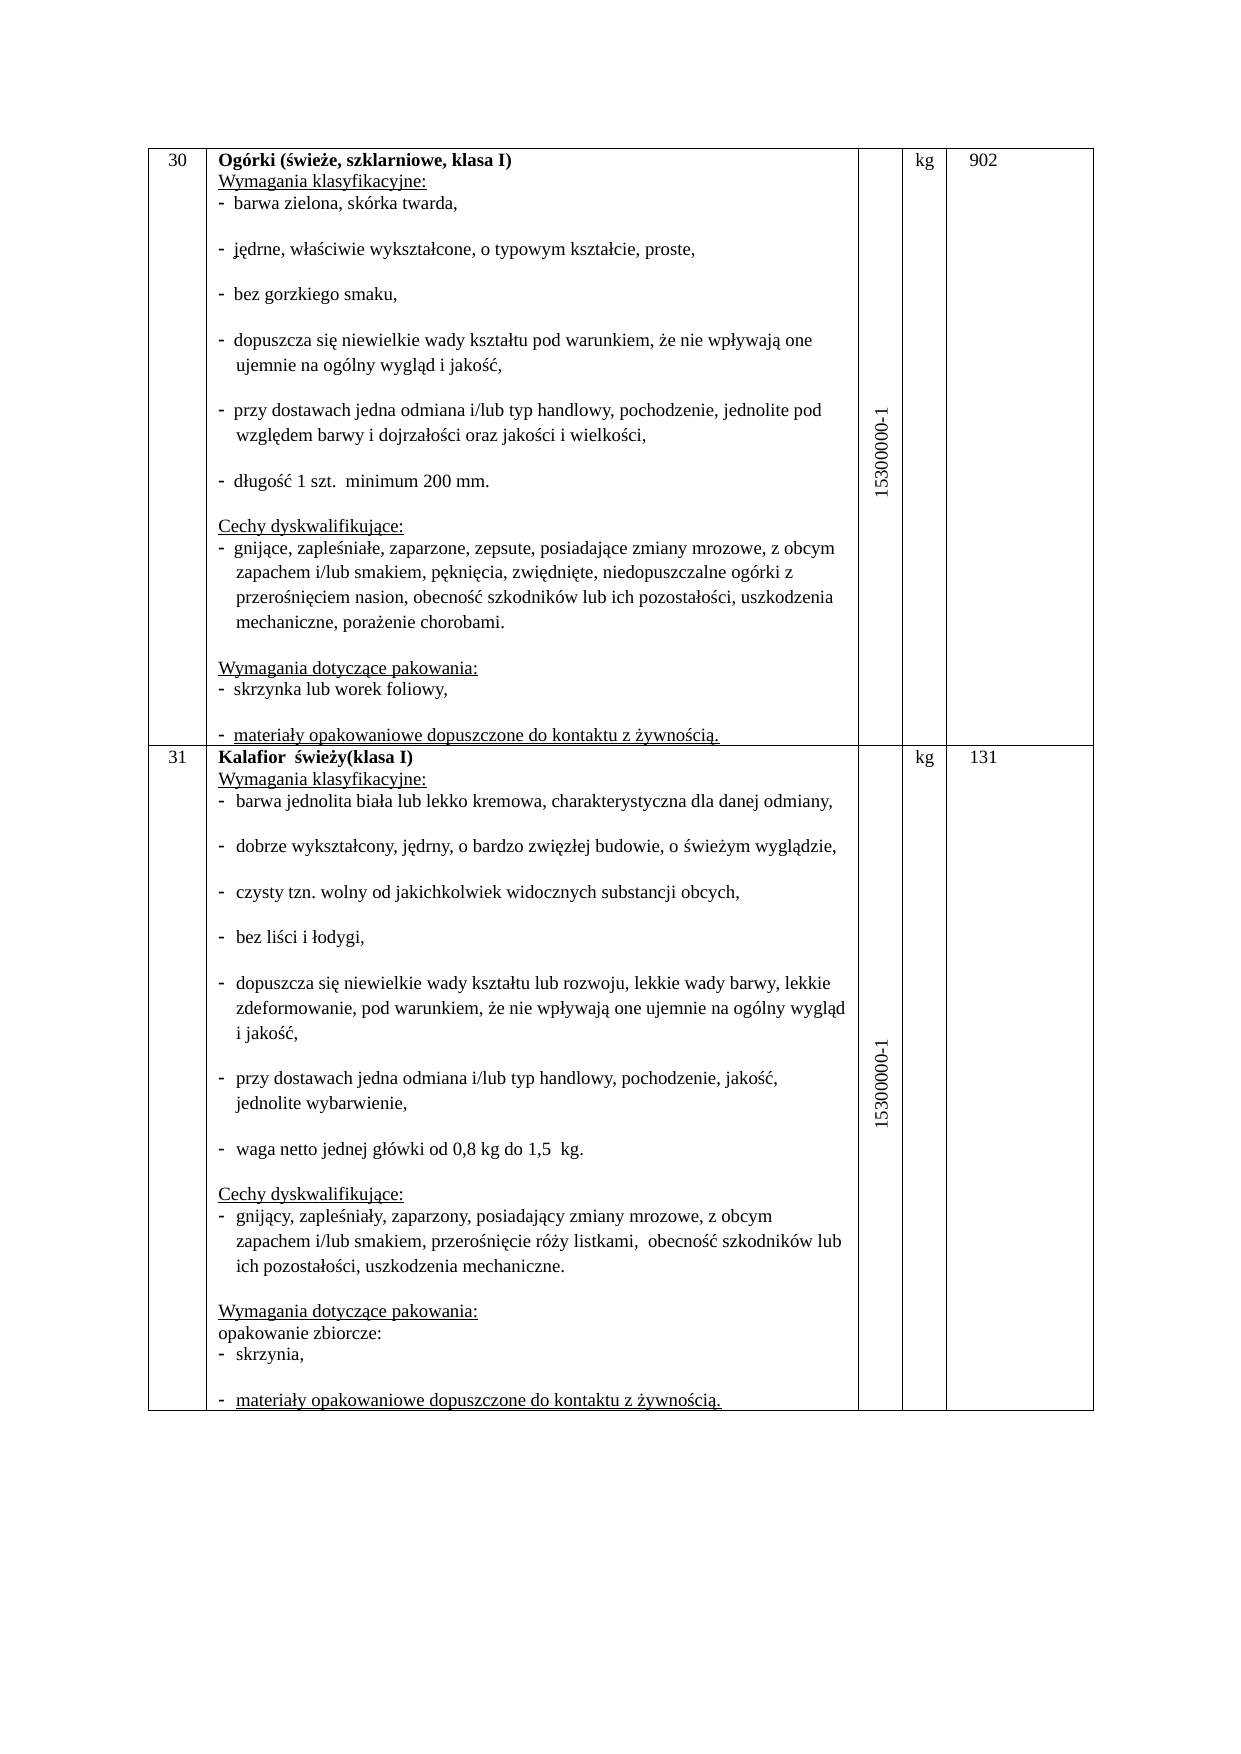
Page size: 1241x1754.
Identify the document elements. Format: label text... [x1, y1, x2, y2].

table_cell kg [903, 746, 946, 1410]
table_cell Ogórki (świeże, szklarniowe, klasa I) Wymagania klasyfikacyjne: barwa zielona, skórka twarda, jędrne, właściwie wykształcone, o typowym kształcie, proste, bez gorzkiego smaku, dopuszcza się niewielkie wady kształtu pod warunkiem, że nie wpływają one ujemnie na ogólny wygląd i jakość, przy dostawach jedna odmiana i/lub typ handlowy, pochodzenie, jednolite pod względem barwy i dojrzałości oraz jakości i wielkości, długość 1 szt. minimum 200 mm. Cechy dyskwalifikujące: gnijące, zapleśniałe, zaparzone, zepsute, posiadające zmiany mrozowe, z obcym zapachem i/lub smakiem, pęknięcia, zwiędnięte, niedopuszczalne ogórki z przerośnięciem nasion, obecność szkodników lub ich pozostałości, uszkodzenia mechaniczne, porażenie chorobami. Wymagania dotyczące pakowania: skrzynka lub worek foliowy, materiały opakowaniowe dopuszczone do kontaktu z żywnością. [207, 149, 858, 745]
table_cell 131 [947, 746, 1093, 1410]
table_cell kg [903, 149, 946, 745]
table_cell 15300000-1 [859, 149, 902, 745]
table_cell 15300000-1 [859, 746, 902, 1410]
table_cell 902 [947, 149, 1093, 745]
table_cell Kalafior świeży(klasa I) Wymagania klasyfikacyjne: barwa jednolita biała lub lekko kremowa, charakterystyczna dla danej odmiany, dobrze wykształcony, jędrny, o bardzo zwięzłej budowie, o świeżym wyglądzie, czysty tzn. wolny od jakichkolwiek widocznych substancji obcych, bez liści i łodygi, dopuszcza się niewielkie wady kształtu lub rozwoju, lekkie wady barwy, lekkie zdeformowanie, pod warunkiem, że nie wpływają one ujemnie na ogólny wygląd i jakość, przy dostawach jedna odmiana i/lub typ handlowy, pochodzenie, jakość, jednolite wybarwienie, waga netto jednej główki od 0,8 kg do 1,5 kg. Cechy dyskwalifikujące: gnijący, zapleśniały, zaparzony, posiadający zmiany mrozowe, z obcym zapachem i/lub smakiem, przerośnięcie róży listkami, obecność szkodników lub ich pozostałości, uszkodzenia mechaniczne. Wymagania dotyczące pakowania: opakowanie zbiorcze: skrzynia, materiały opakowaniowe dopuszczone do kontaktu z żywnością. [207, 746, 858, 1410]
table_cell 31 [149, 746, 206, 1410]
table_cell 30 [149, 149, 206, 745]
